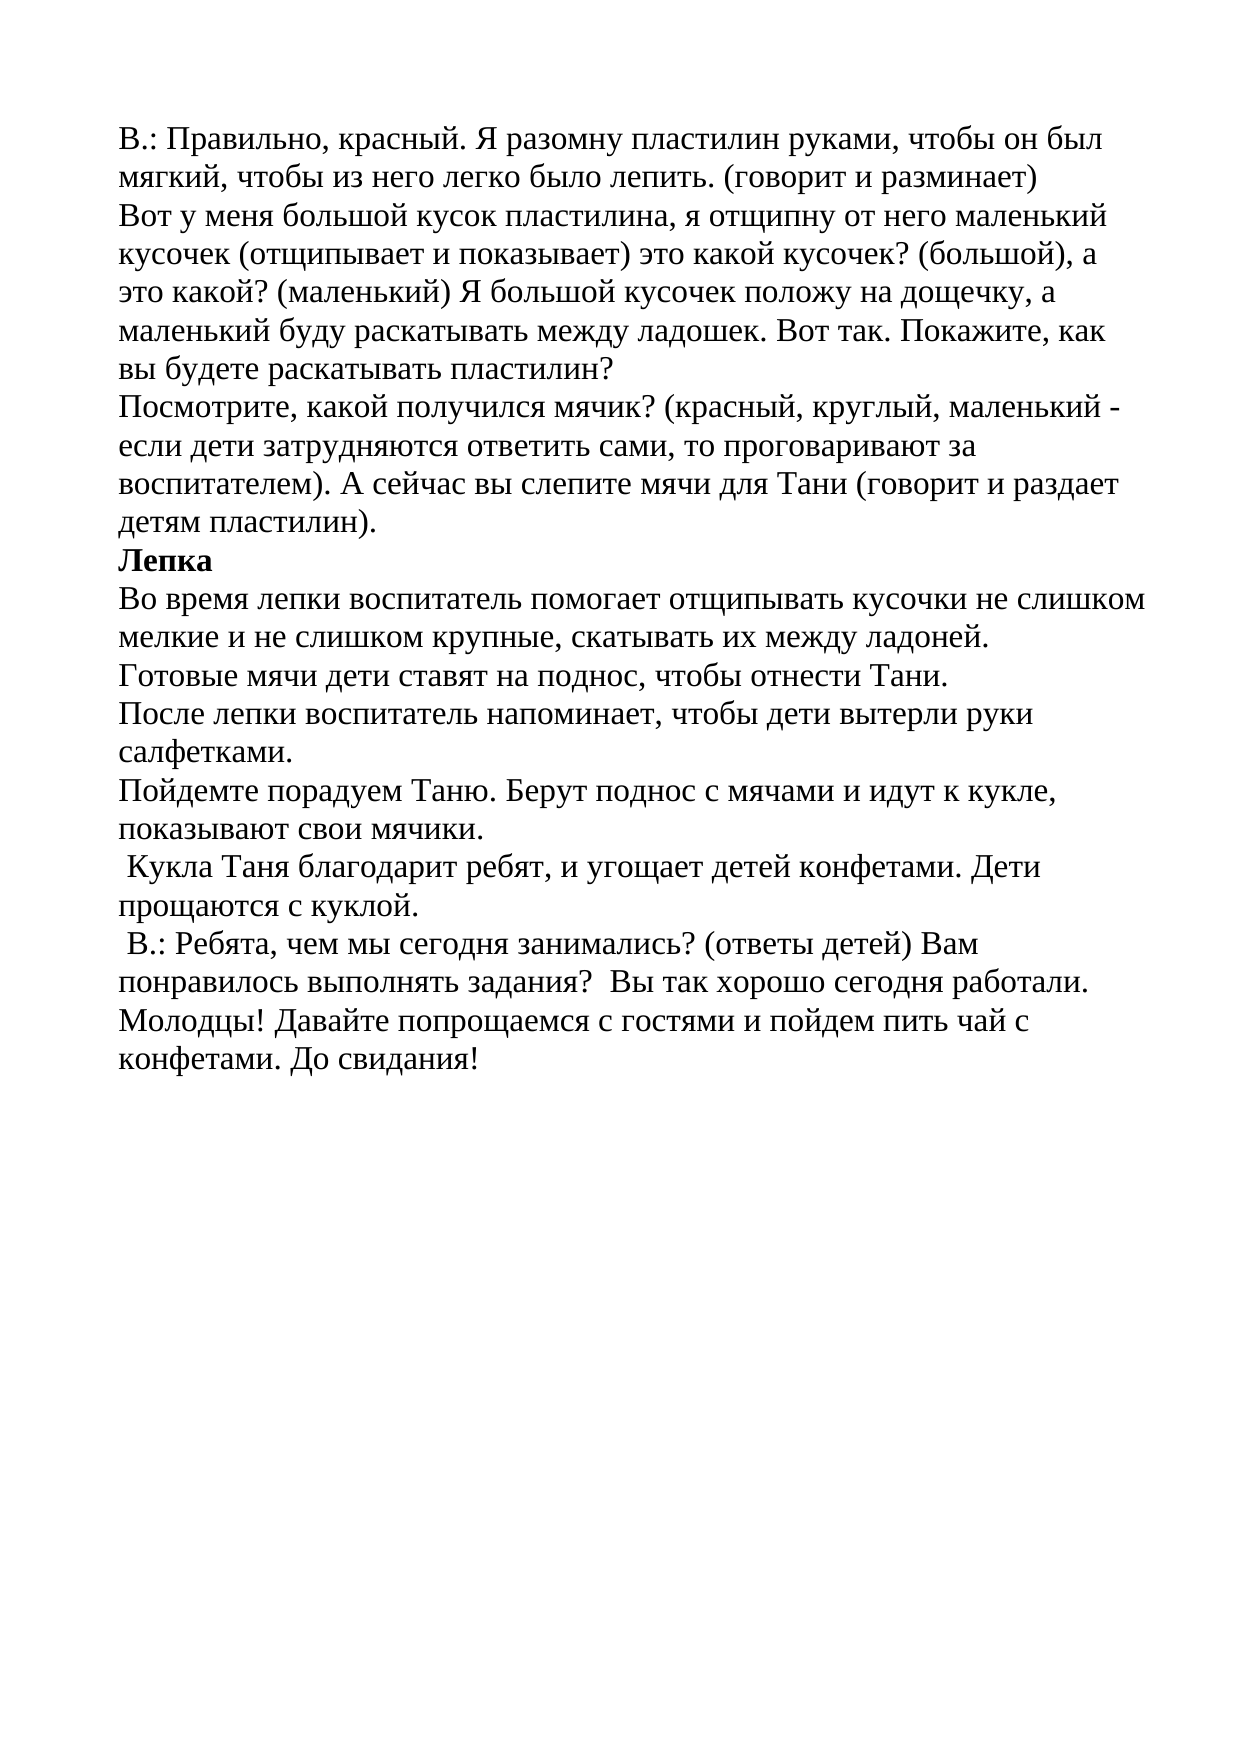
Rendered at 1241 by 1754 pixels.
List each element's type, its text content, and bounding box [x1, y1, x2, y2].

text Пойдемте порадуем Таню. Берут поднос с мячами и идут к кукле, показывают свои мячики. [118, 770, 1152, 846]
text Вот у меня большой кусок пластилина, я отщипну от него маленький кусочек (отщипывает и показывает) это какой кусочек? (большой), а это какой? (маленький) Я большой кусочек положу на дощечку, а маленький буду раскатывать между ладошек. Вот так. Покажите, как вы будете раскатывать пластилин? [118, 195, 1152, 386]
text Лепка [118, 540, 1152, 578]
text Во время лепки воспитатель помогает отщипывать кусочки не слишком мелкие и не слишком крупные, скатывать их между ладоней. [118, 578, 1152, 655]
text В.: Правильно, красный. Я разомну пластилин руками, чтобы он был мягкий, чтобы из него легко было лепить. (говорит и разминает) [118, 118, 1152, 195]
text После лепки воспитатель напоминает, чтобы дети вытерли руки салфетками. [118, 693, 1152, 770]
text Готовые мячи дети ставят на поднос, чтобы отнести Тани. [118, 655, 1152, 693]
text В.: Ребята, чем мы сегодня занимались? (ответы детей) Вам понравилось выполнять задания? Вы так хорошо сегодня работали. Молодцы! Давайте попрощаемся с гостями и пойдем пить чай с конфетами. До свидания! [118, 923, 1152, 1076]
text Кукла Таня благодарит ребят, и угощает детей конфетами. Дети прощаются с куклой. [118, 846, 1152, 923]
text Посмотрите, какой получился мячик? (красный, круглый, маленький - если дети затрудняются ответить сами, то проговаривают за воспитателем). А сейчас вы слепите мячи для Тани (говорит и раздает детям пластилин). [118, 386, 1152, 540]
